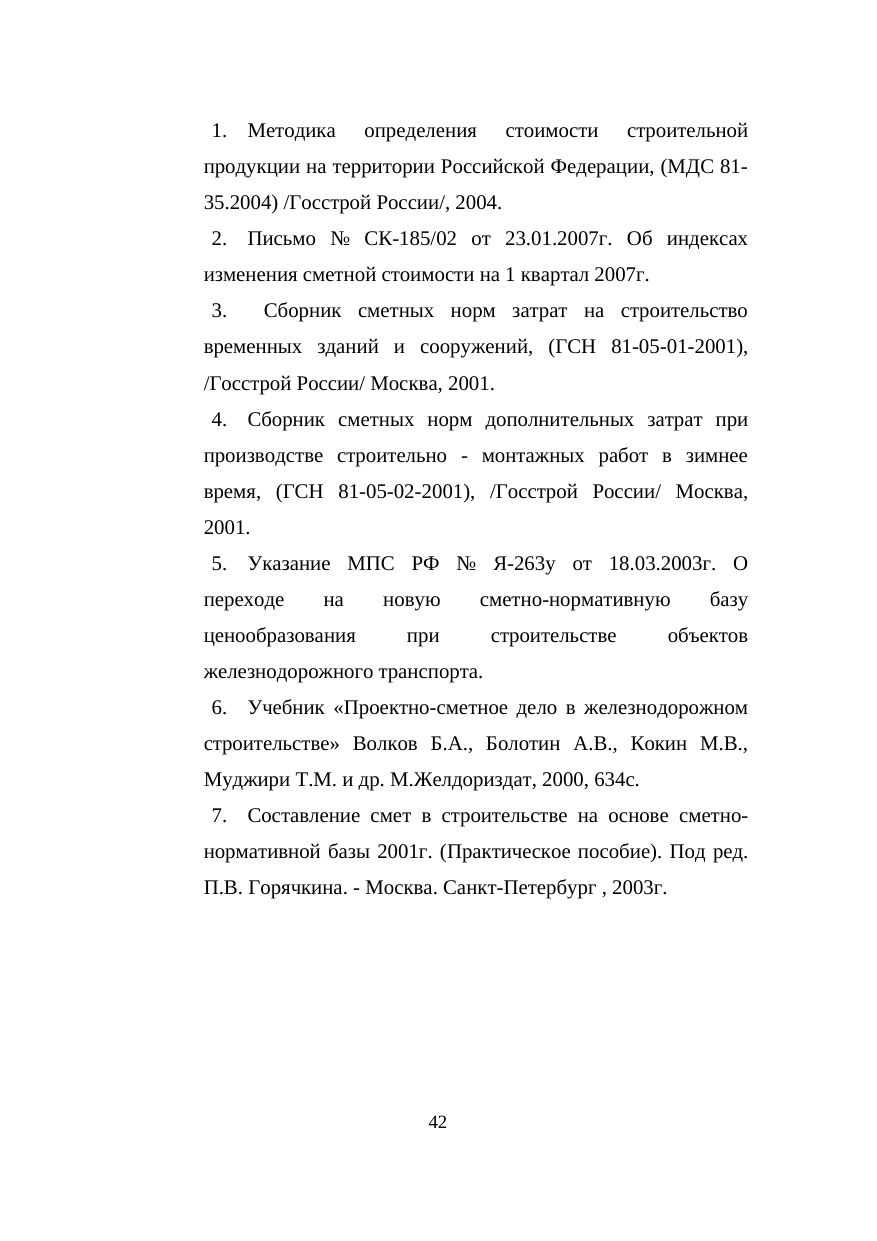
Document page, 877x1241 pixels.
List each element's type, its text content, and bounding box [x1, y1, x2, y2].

list Учебник «Проектно-сметное дело в железнодорожном строительстве» Волков Б.А., Болотин А.В., Кокин М.В., Муджири Т.М. и др. М.Желдориздат, 2000, 634с. [203, 695, 748, 791]
list Сборник сметных норм дополнительных затрат при производстве строительно - монтажных работ в зимнее время, (ГСН 81-05-02-2001), /Госстрой России/ Москва, 2001. [203, 406, 748, 539]
list Сборник сметных норм затрат на строительство временных зданий и сооружений, (ГСН 81-05-01-2001), /Госстрой России/ Москва, 2001. [203, 298, 748, 394]
list Письмо № СК-185/02 от 23.01.2007г. Об индексах изменения сметной стоимости на 1 квартал 2007г. [203, 226, 748, 286]
list Методика определения стоимости строительной продукции на территории Российской Федерации, (МДС 81-35.2004) /Госстрой России/, 2004. [203, 118, 748, 214]
list Указание МПС РФ № Я-263у от 18.03.2003г. О переходе на новую сметно-нормативную базу ценообразования при строительстве объектов железнодорожного транспорта. [203, 551, 748, 683]
list Составление смет в строительстве на основе сметно-нормативной базы 2001г. (Практическое пособие). Под ред. П.В. Горячкина. - Москва. Санкт-Петербург , 2003г. [203, 803, 748, 899]
